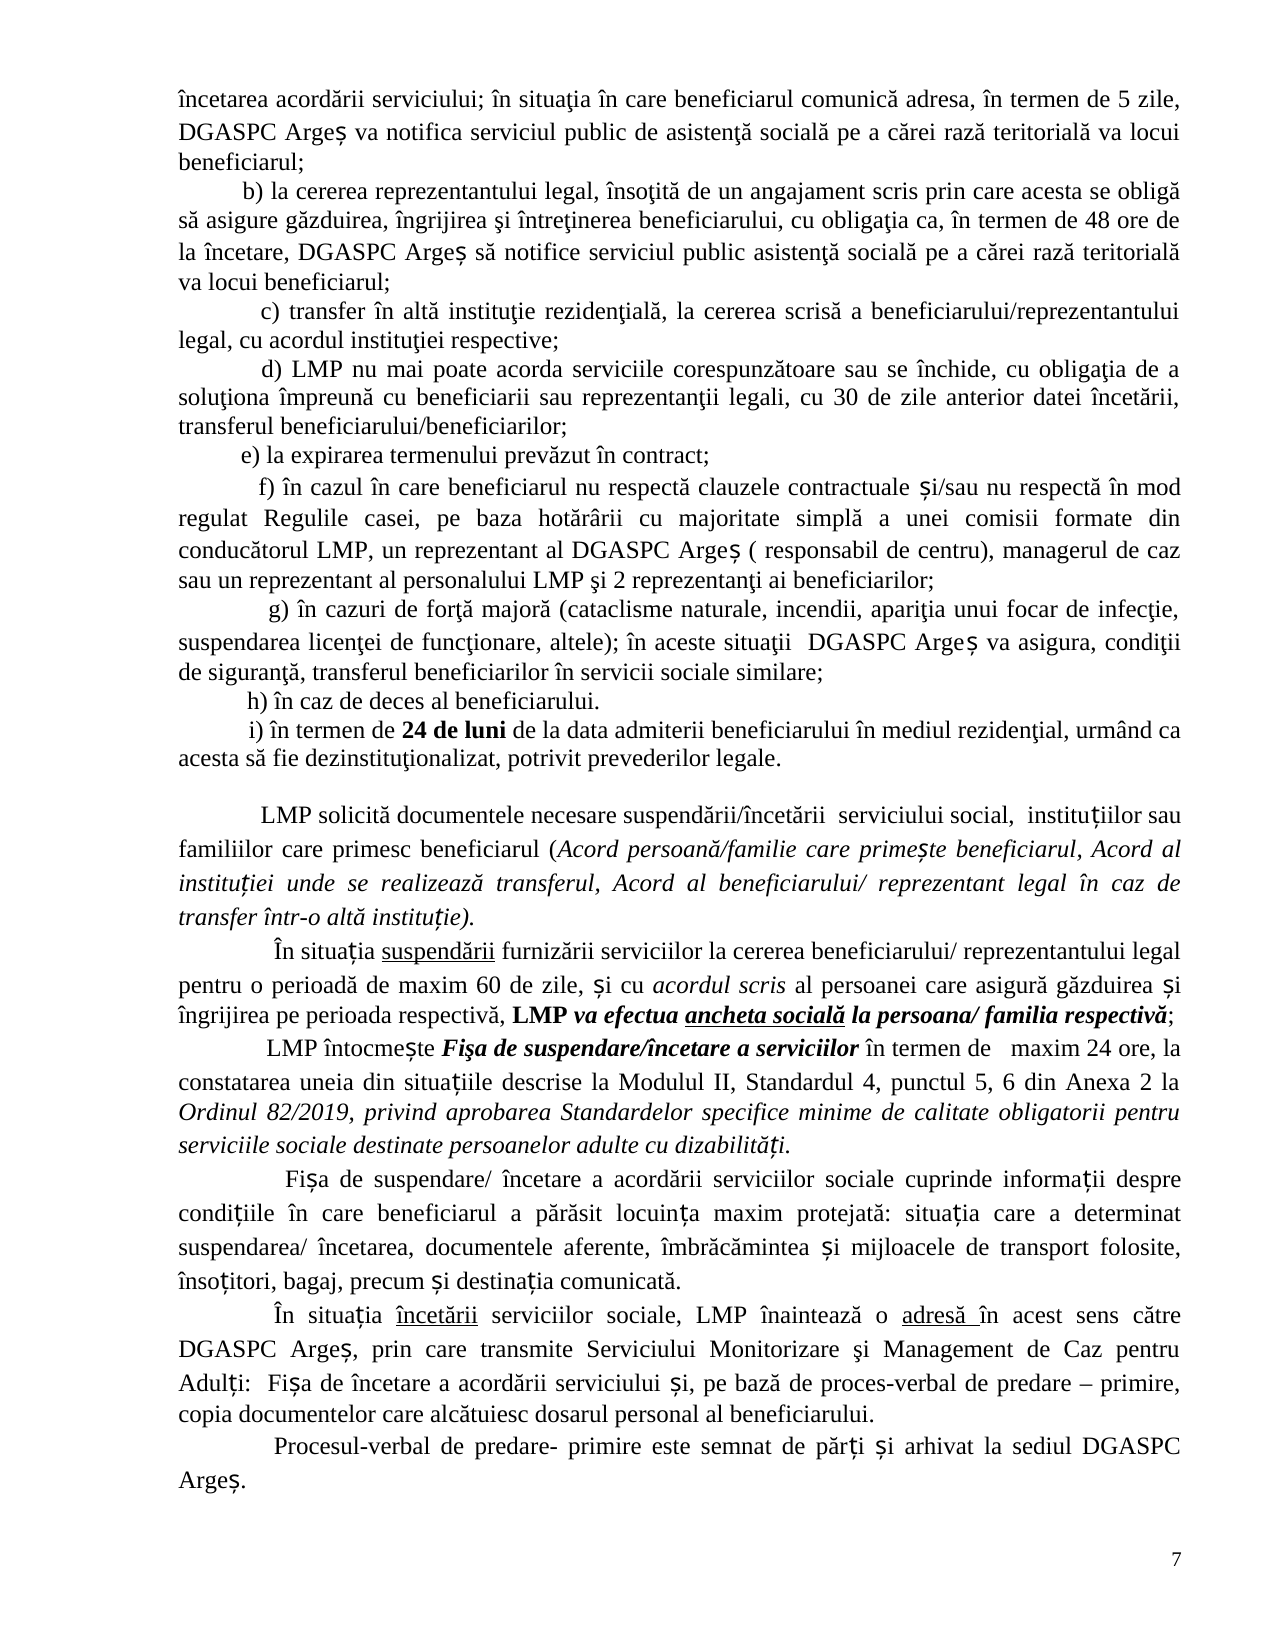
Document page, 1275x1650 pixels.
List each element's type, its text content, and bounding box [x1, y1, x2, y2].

text În situația suspendării furnizării serviciilor la cererea beneficiarului/ reprezentantului legal pentru o perioadă de maxim 60 de zile, și cu acordul scris al persoanei care asigură găzduirea și îngrijirea pe perioada respectivă, LMP va efectua ancheta socială la persoana/ familia respectivă; [178, 932, 1181, 1029]
text f) în cazul în care beneficiarul nu respectă clauzele contractuale și/sau nu respectă în mod regulat Regulile casei, pe baza hotărârii cu majoritate simplă a unei comisii formate din conducătorul LMP, un reprezentant al DGASPC Argeș ( responsabil de centru), managerul de caz sau un reprezentant al personalului LMP şi 2 reprezentanţi ai beneficiarilor; [178, 469, 1181, 594]
text În situația încetării serviciilor sociale, LMP înaintează o adresă în acest sens către DGASPC Argeș, prin care transmite Serviciului Monitorizare şi Management de Caz pentru Adulți: Fișa de încetare a acordării serviciului și, pe bază de proces-verbal de predare – primire, copia documentelor care alcătuiesc dosarul personal al beneficiarului. [178, 1297, 1181, 1427]
text d) LMP nu mai poate acorda serviciile corespunzătoare sau se închide, cu obligaţia de a soluţiona împreună cu beneficiarii sau reprezentanţii legali, cu 30 de zile anterior datei încetării, transferul beneficiarului/beneficiarilor; [178, 354, 1181, 440]
text Procesul-verbal de predare- primire este semnat de părți și arhivat la sediul DGASPC Argeș. [178, 1427, 1181, 1496]
text g) în cazuri de forţă majoră (cataclisme naturale, incendii, apariţia unui focar de infecţie, suspendarea licenţei de funcţionare, altele); în aceste situaţii DGASPC Argeș va asigura, condiţii de siguranţă, transferul beneficiarilor în servicii sociale similare; [178, 594, 1181, 686]
text i) în termen de 24 de luni de la data admiterii beneficiarului în mediul rezidenţial, urmând ca acesta să fie dezinstituţionalizat, potrivit prevederilor legale. [178, 715, 1181, 772]
text Fișa de suspendare/ încetare a acordării serviciilor sociale cuprinde informații despre condițiile în care beneficiarul a părăsit locuința maxim protejată: situația care a determinat suspendarea/ încetarea, documentele aferente, îmbrăcămintea și mijloacele de transport folosite, însoțitori, bagaj, precum și destinația comunicată. [178, 1160, 1181, 1297]
text LMP solicită documentele necesare suspendării/încetării serviciului social, instituțiilor sau familiilor care primesc beneficiarul (Acord persoană/familie care primește beneficiarul, Acord al instituției unde se realizează transferul, Acord al beneficiarului/ reprezentant legal în caz de transfer într-o altă instituție). [178, 796, 1181, 932]
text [178, 84, 1181, 176]
text LMP întocmește Fişa de suspendare/încetare a serviciilor în termen de maxim 24 ore, la constatarea uneia din situațiile descrise la Modulul II, Standardul 4, punctul 5, 6 din Anexa 2 la Ordinul 82/2019, privind aprobarea Standardelor specifice minime de calitate obligatorii pentru serviciile sociale destinate persoanelor adulte cu dizabilități. [178, 1029, 1181, 1160]
text c) transfer în altă instituţie rezidenţială, la cererea scrisă a beneficiarului/reprezentantului legal, cu acordul instituţiei respective; [178, 296, 1181, 354]
text b) la cererea reprezentantului legal, însoţită de un angajament scris prin care acesta se obligă să asigure găzduirea, îngrijirea şi întreţinerea beneficiarului, cu obligaţia ca, în termen de 48 ore de la încetare, DGASPC Argeș să notifice serviciul public asistenţă socială pe a cărei rază teritorială va locui beneficiarul; [178, 176, 1181, 296]
text e) la expirarea termenului prevăzut în contract; [178, 440, 1181, 469]
text h) în caz de deces al beneficiarului. [178, 686, 1181, 715]
